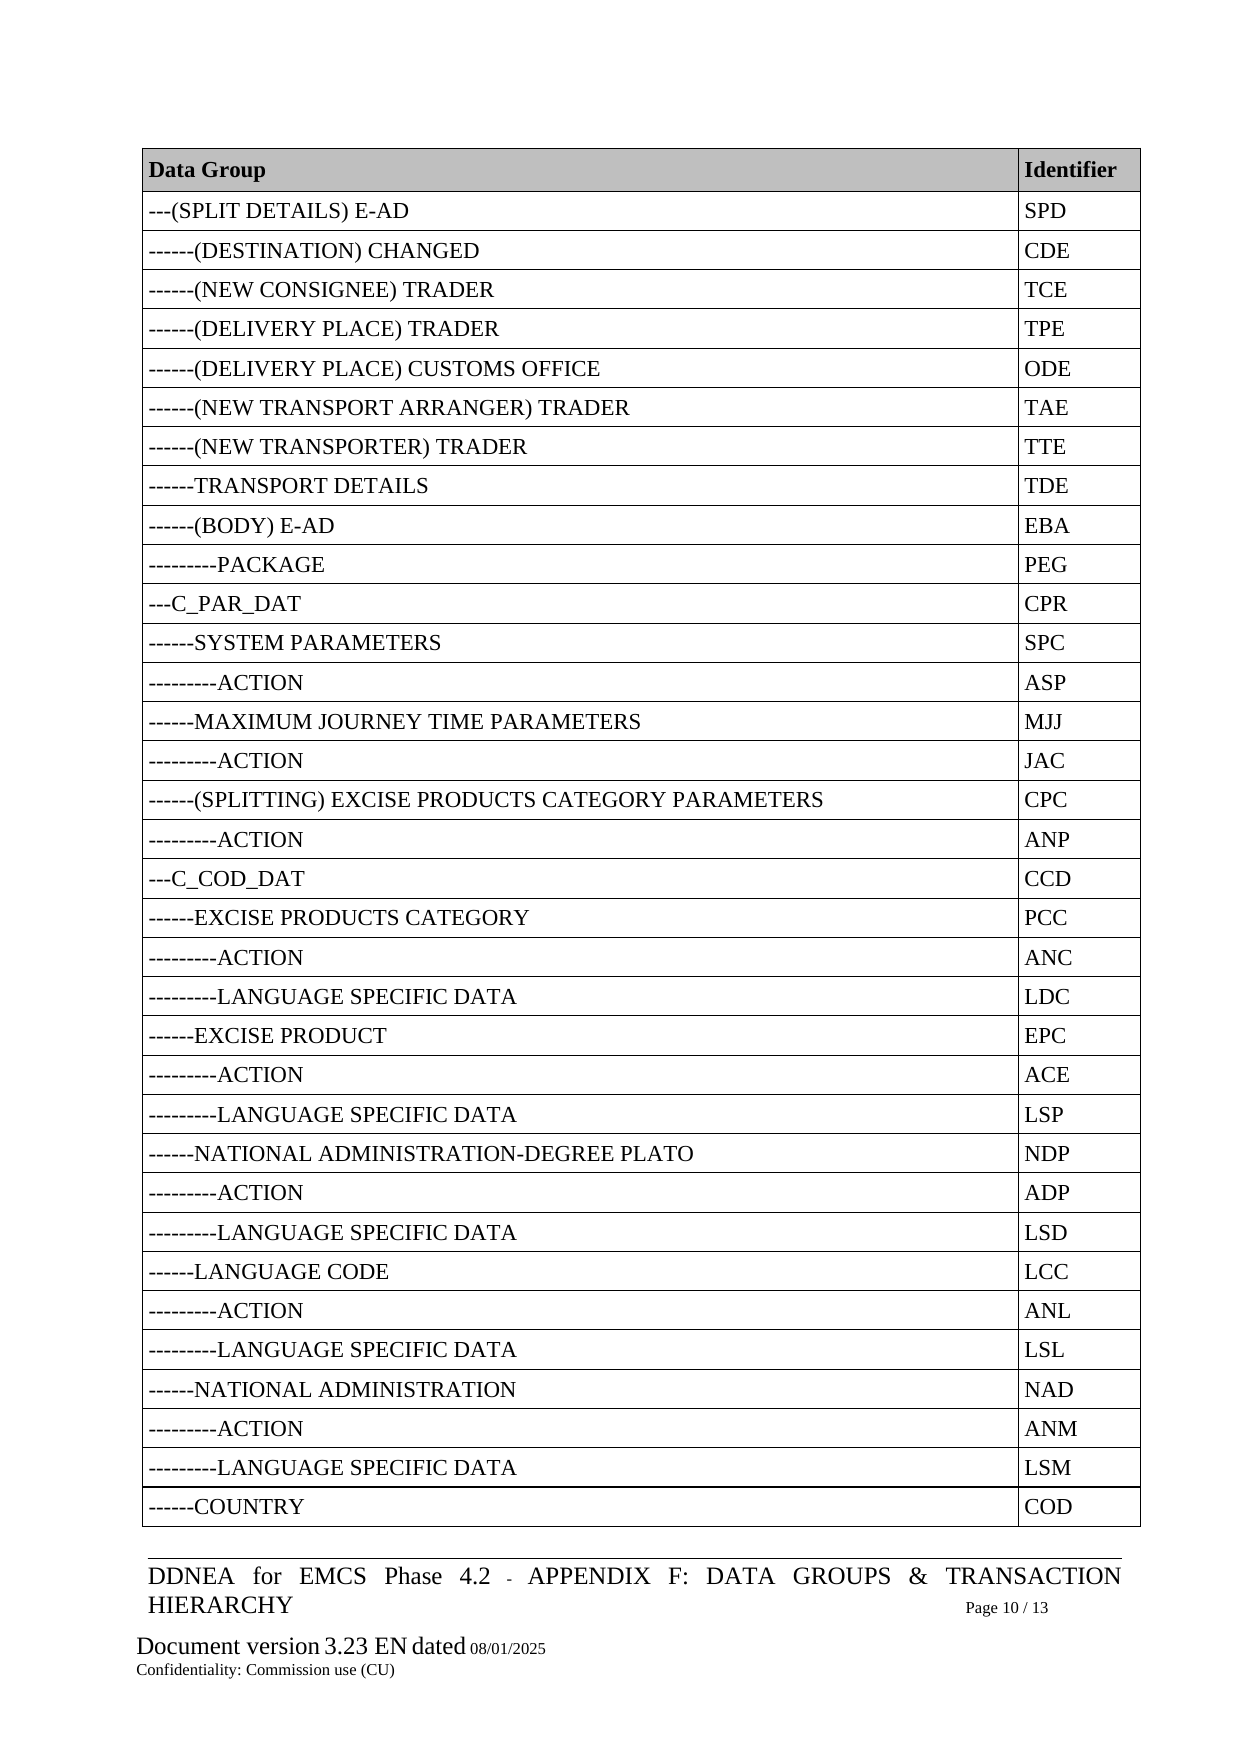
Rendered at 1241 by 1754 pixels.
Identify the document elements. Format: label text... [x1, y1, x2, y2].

table_cell ------(SPLITTING) EXCISE PRODUCTS CATEGORY PARAMETERS [143, 781, 1018, 819]
table_cell EBA [1019, 506, 1140, 544]
table_cell TPE [1019, 309, 1140, 348]
table_cell LSL [1019, 1330, 1140, 1369]
table_cell LSM [1019, 1448, 1140, 1486]
table_cell ---------ACTION [143, 1409, 1018, 1447]
table_cell ------(DESTINATION) CHANGED [143, 231, 1018, 269]
table_cell CPR [1019, 584, 1140, 622]
table_cell PEG [1019, 545, 1140, 583]
table_cell ---C_COD_DAT [143, 859, 1018, 897]
table_cell LSP [1019, 1095, 1140, 1133]
table_cell TTE [1019, 427, 1140, 465]
table_cell ---------LANGUAGE SPECIFIC DATA [143, 977, 1018, 1015]
table_cell COD [1019, 1488, 1140, 1526]
table_cell ---------LANGUAGE SPECIFIC DATA [143, 1448, 1018, 1486]
table_cell ------NATIONAL ADMINISTRATION [143, 1370, 1018, 1408]
table_cell LSD [1019, 1213, 1140, 1251]
table_cell ---------LANGUAGE SPECIFIC DATA [143, 1095, 1018, 1133]
table_cell CDE [1019, 231, 1140, 269]
table_cell SPD [1019, 192, 1140, 230]
table_cell ---------ACTION [143, 938, 1018, 976]
table_cell LCC [1019, 1252, 1140, 1290]
table_cell PCC [1019, 899, 1140, 937]
table_cell MJJ [1019, 702, 1140, 740]
table_cell ---------LANGUAGE SPECIFIC DATA [143, 1213, 1018, 1251]
table_cell ---------ACTION [143, 741, 1018, 779]
table_cell ------(BODY) E-AD [143, 506, 1018, 544]
table_cell ---------ACTION [143, 1291, 1018, 1329]
table_cell ---------LANGUAGE SPECIFIC DATA [143, 1330, 1018, 1369]
table_cell ------NATIONAL ADMINISTRATION-DEGREE PLATO [143, 1134, 1018, 1172]
table_cell ---------ACTION [143, 1056, 1018, 1094]
table_cell ------(DELIVERY PLACE) CUSTOMS OFFICE [143, 349, 1018, 387]
table_header Identifier [1019, 149, 1140, 191]
table_cell CCD [1019, 859, 1140, 897]
table_cell ------TRANSPORT DETAILS [143, 466, 1018, 505]
table_cell ADP [1019, 1173, 1140, 1212]
table_cell ---------ACTION [143, 1173, 1018, 1212]
table_cell LDC [1019, 977, 1140, 1015]
table_cell ---------PACKAGE [143, 545, 1018, 583]
table_cell JAC [1019, 741, 1140, 779]
table_cell ------LANGUAGE CODE [143, 1252, 1018, 1290]
table_cell ------(NEW CONSIGNEE) TRADER [143, 270, 1018, 308]
table_cell TDE [1019, 466, 1140, 505]
table_cell ---(SPLIT DETAILS) E-AD [143, 192, 1018, 230]
table_cell ------MAXIMUM JOURNEY TIME PARAMETERS [143, 702, 1018, 740]
table_cell ---C_PAR_DAT [143, 584, 1018, 622]
table_cell ODE [1019, 349, 1140, 387]
table_cell ------SYSTEM PARAMETERS [143, 624, 1018, 662]
table_cell ------(DELIVERY PLACE) TRADER [143, 309, 1018, 348]
table_cell ANL [1019, 1291, 1140, 1329]
table_cell SPC [1019, 624, 1140, 662]
table_cell NAD [1019, 1370, 1140, 1408]
table_cell ANP [1019, 820, 1140, 858]
table_cell TAE [1019, 388, 1140, 426]
table_cell ASP [1019, 663, 1140, 701]
table_cell ---------ACTION [143, 820, 1018, 858]
table_header Data Group [143, 149, 1018, 191]
table_cell ------(NEW TRANSPORT ARRANGER) TRADER [143, 388, 1018, 426]
table_cell ------COUNTRY [143, 1488, 1018, 1526]
table_cell ------EXCISE PRODUCTS CATEGORY [143, 899, 1018, 937]
table_cell ---------ACTION [143, 663, 1018, 701]
table_cell ACE [1019, 1056, 1140, 1094]
table_cell CPC [1019, 781, 1140, 819]
table_cell ------(NEW TRANSPORTER) TRADER [143, 427, 1018, 465]
table_cell EPC [1019, 1016, 1140, 1054]
table_cell ANC [1019, 938, 1140, 976]
table_cell TCE [1019, 270, 1140, 308]
table_cell NDP [1019, 1134, 1140, 1172]
table_cell ANM [1019, 1409, 1140, 1447]
table_cell ------EXCISE PRODUCT [143, 1016, 1018, 1054]
